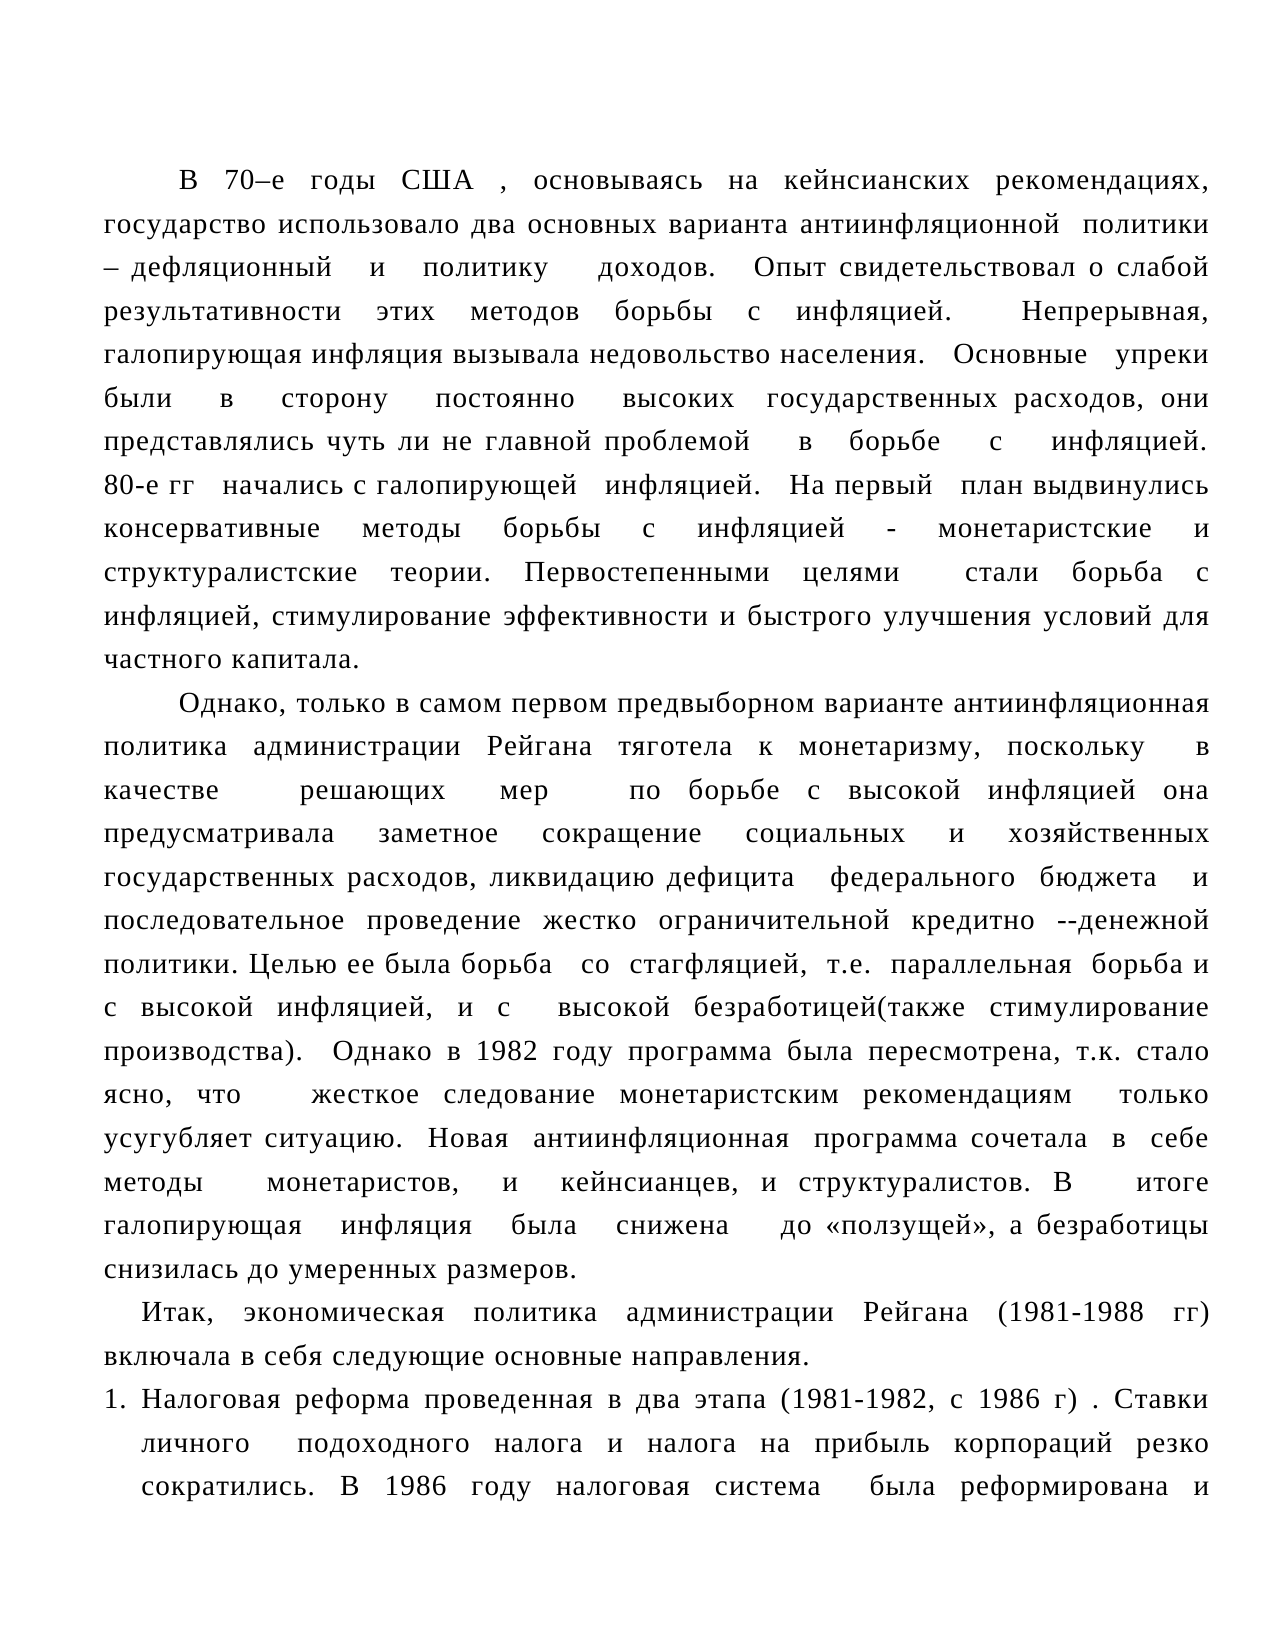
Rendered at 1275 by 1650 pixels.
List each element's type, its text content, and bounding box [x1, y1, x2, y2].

text В 70–е годы США , основываясь на кейнсианских рекомендациях, государство использовало два основных варианта антиинфляционной политики – дефляционный и политику доходов. Опыт свидетельствовал о слабой результативности этих методов борьбы с инфляцией. Непрерывная, галопирующая инфляция вызывала недовольство населения. Основные упреки были в сторону постоянно высоких государственных расходов, они представлялись чуть ли не главной проблемой в борьбе с инфляцией. 80-е гг начались с галопирующей инфляцией. На первый план выдвинулись консервативные методы борьбы с инфляцией - монетаристские и структуралистские теории. Первостепенными целями стали борьба с инфляцией, стимулирование эффективности и быстрого улучшения условий для частного капитала. [103, 162, 1211, 675]
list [103, 1382, 1211, 1502]
text Однако, только в самом первом предвыборном варианте антиинфляционная политика администрации Рейгана тяготела к монетаризму, поскольку в качестве решающих мер по борьбе с высокой инфляцией она предусматривала заметное сокращение социальных и хозяйственных государственных расходов, ликвидацию дефицита федерального бюджета и последовательное проведение жестко ограничительной кредитно --денежной политики. Целью ее была борьба со стагфляцией, т.е. параллельная борьба и с высокой инфляцией, и с высокой безработицей(также стимулирование производства). Однако в 1982 году программа была пересмотрена, т.к. стало ясно, что жесткое следование монетаристским рекомендациям только усугубляет ситуацию. Новая антиинфляционная программа сочетала в себе методы монетаристов, и кейнсианцев, и структуралистов. В итоге галопирующая инфляция была снижена до «ползущей», а безработицы снизилась до умеренных размеров. [103, 685, 1211, 1284]
text Итак, экономическая политика администрации Рейгана (1981-1988 гг) включала в себя следующие основные направления. [103, 1294, 1211, 1372]
